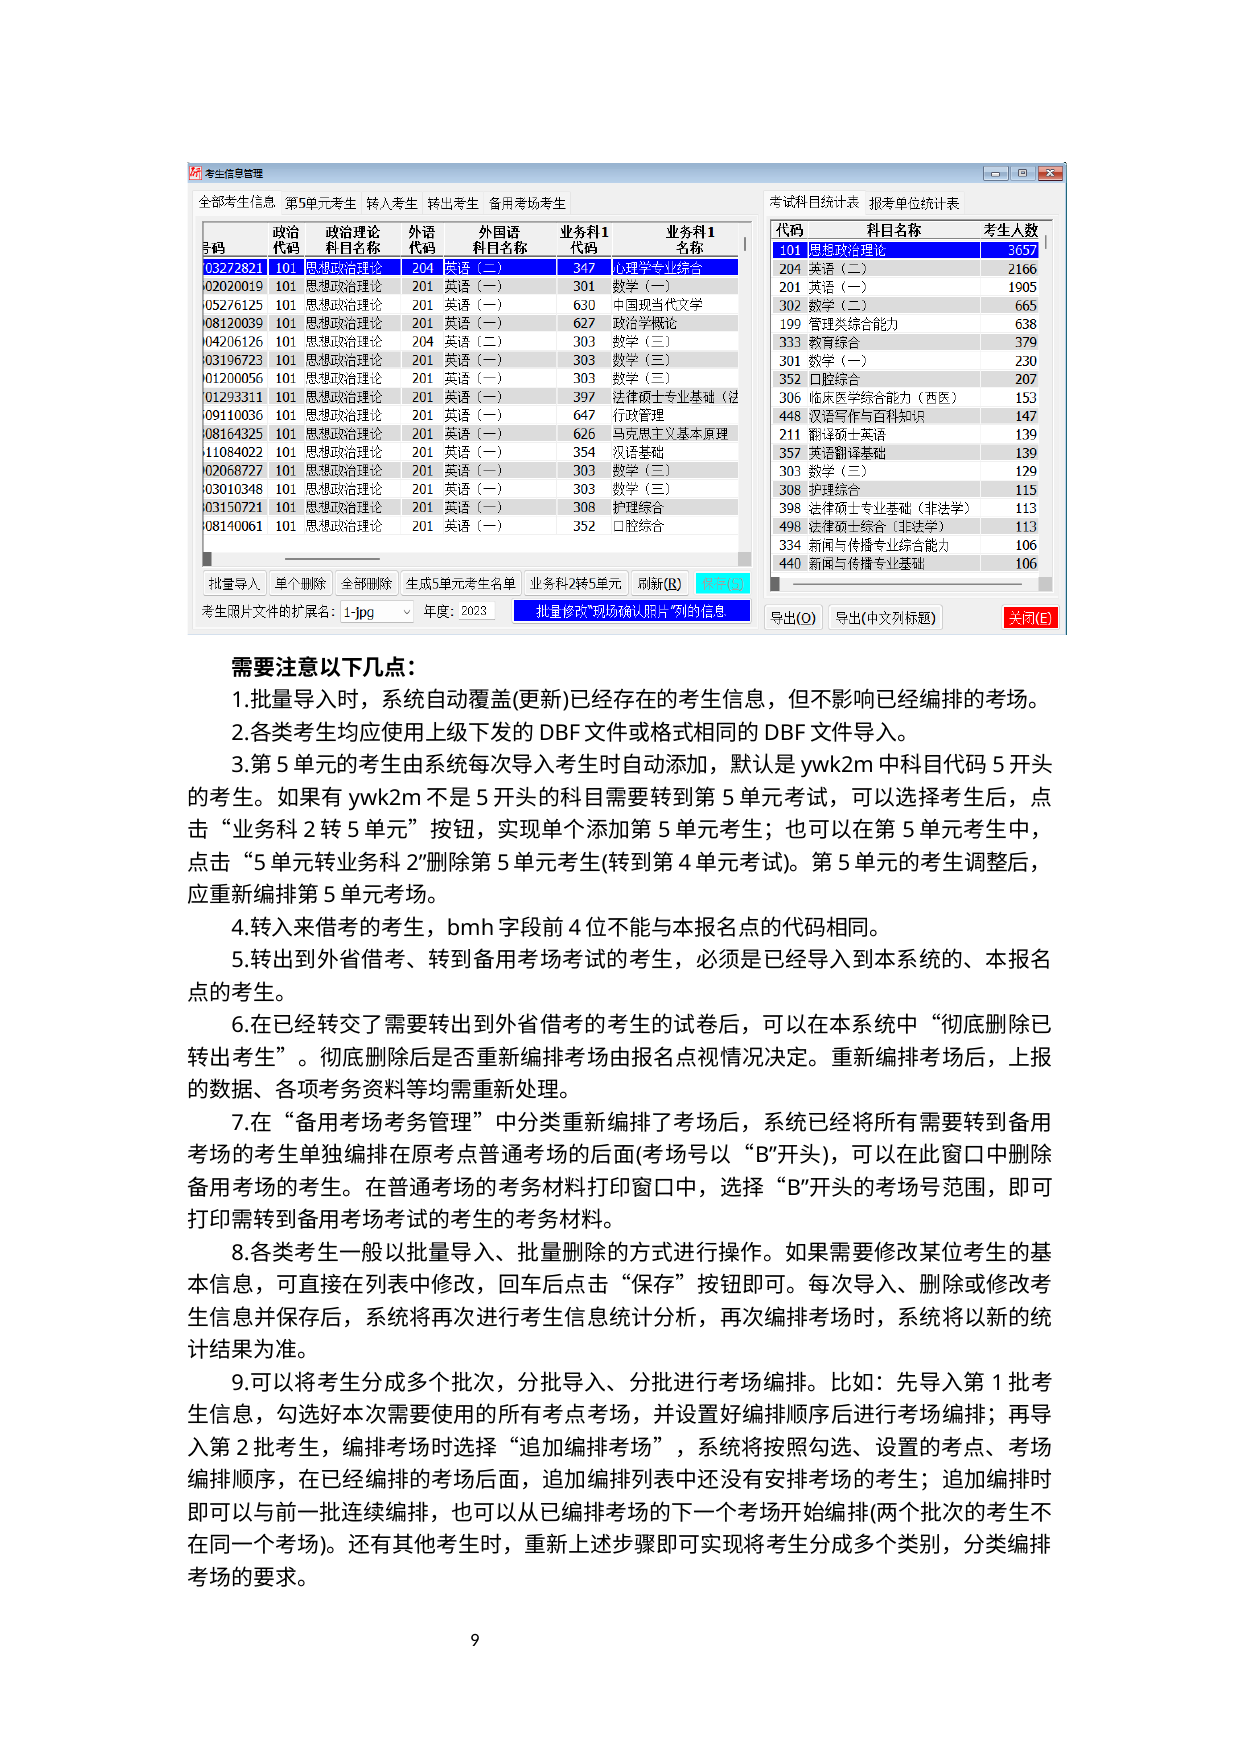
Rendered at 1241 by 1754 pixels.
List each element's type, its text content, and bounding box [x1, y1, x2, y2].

text 7.在“备用考场考务管理”中分类重新编排了考场后，系统已经将所有需要转到备用考场的考生单独编排在原考点普通考场的后面(考场号以“B”开头)，可以在此窗口中删除备用考场的考生。在普通考场的考务材料打印窗口中，选择“B”开头的考场号范围，即可打印需转到备用考场考试的考生的考务材料。 [187, 1104, 1053, 1234]
text 1.批量导入时，系统自动覆盖(更新)已经存在的考生信息，但不影响已经编排的考场。 [187, 682, 1053, 714]
text 需要注意以下几点： [187, 649, 1053, 682]
text 5.转出到外省借考、转到备用考场考试的考生，必须是已经导入到本系统的、本报名点的考生。 [187, 942, 1053, 1007]
text 8.各类考生一般以批量导入、批量删除的方式进行操作。如果需要修改某位考生的基本信息，可直接在列表中修改，回车后点击“保存”按钮即可。每次导入、删除或修改考生信息并保存后，系统将再次进行考生信息统计分析，再次编排考场时，系统将以新的统计结果为准。 [187, 1234, 1053, 1364]
text 9.可以将考生分成多个批次，分批导入、分批进行考场编排。比如：先导入第1批考生信息，勾选好本次需要使用的所有考点考场，并设置好编排顺序后进行考场编排；再导入第2批考生，编排考场时选择“追加编排考场”，系统将按照勾选、设置的考点、考场编排顺序，在已经编排的考场后面，追加编排列表中还没有安排考场的考生；追加编排时即可以与前一批连续编排，也可以从已编排考场的下一个考场开始编排(两个批次的考生不在同一个考场)。还有其他考生时，重新上述步骤即可实现将考生分成多个类别，分类编排考场的要求。 [187, 1364, 1053, 1592]
text 2.各类考生均应使用上级下发的DBF文件或格式相同的DBF文件导入。 [187, 714, 1053, 747]
picture [187, 162, 1067, 635]
text 6.在已经转交了需要转出到外省借考的考生的试卷后，可以在本系统中“彻底删除已转出考生”。彻底删除后是否重新编排考场由报名点视情况决定。重新编排考场后，上报的数据、各项考务资料等均需重新处理。 [187, 1007, 1053, 1104]
text 3.第5单元的考生由系统每次导入考生时自动添加，默认是ywk2m中科目代码5开头的考生。如果有ywk2m不是5开头的科目需要转到第5单元考试，可以选择考生后，点击“业务科2转5单元”按钮，实现单个添加第5单元考生；也可以在第5单元考生中，点击“5单元转业务科2”删除第5单元考生(转到第4单元考试)。第5单元的考生调整后，应重新编排第5单元考场。 [187, 747, 1053, 909]
text 4.转入来借考的考生，bmh字段前4位不能与本报名点的代码相同。 [187, 909, 1053, 942]
